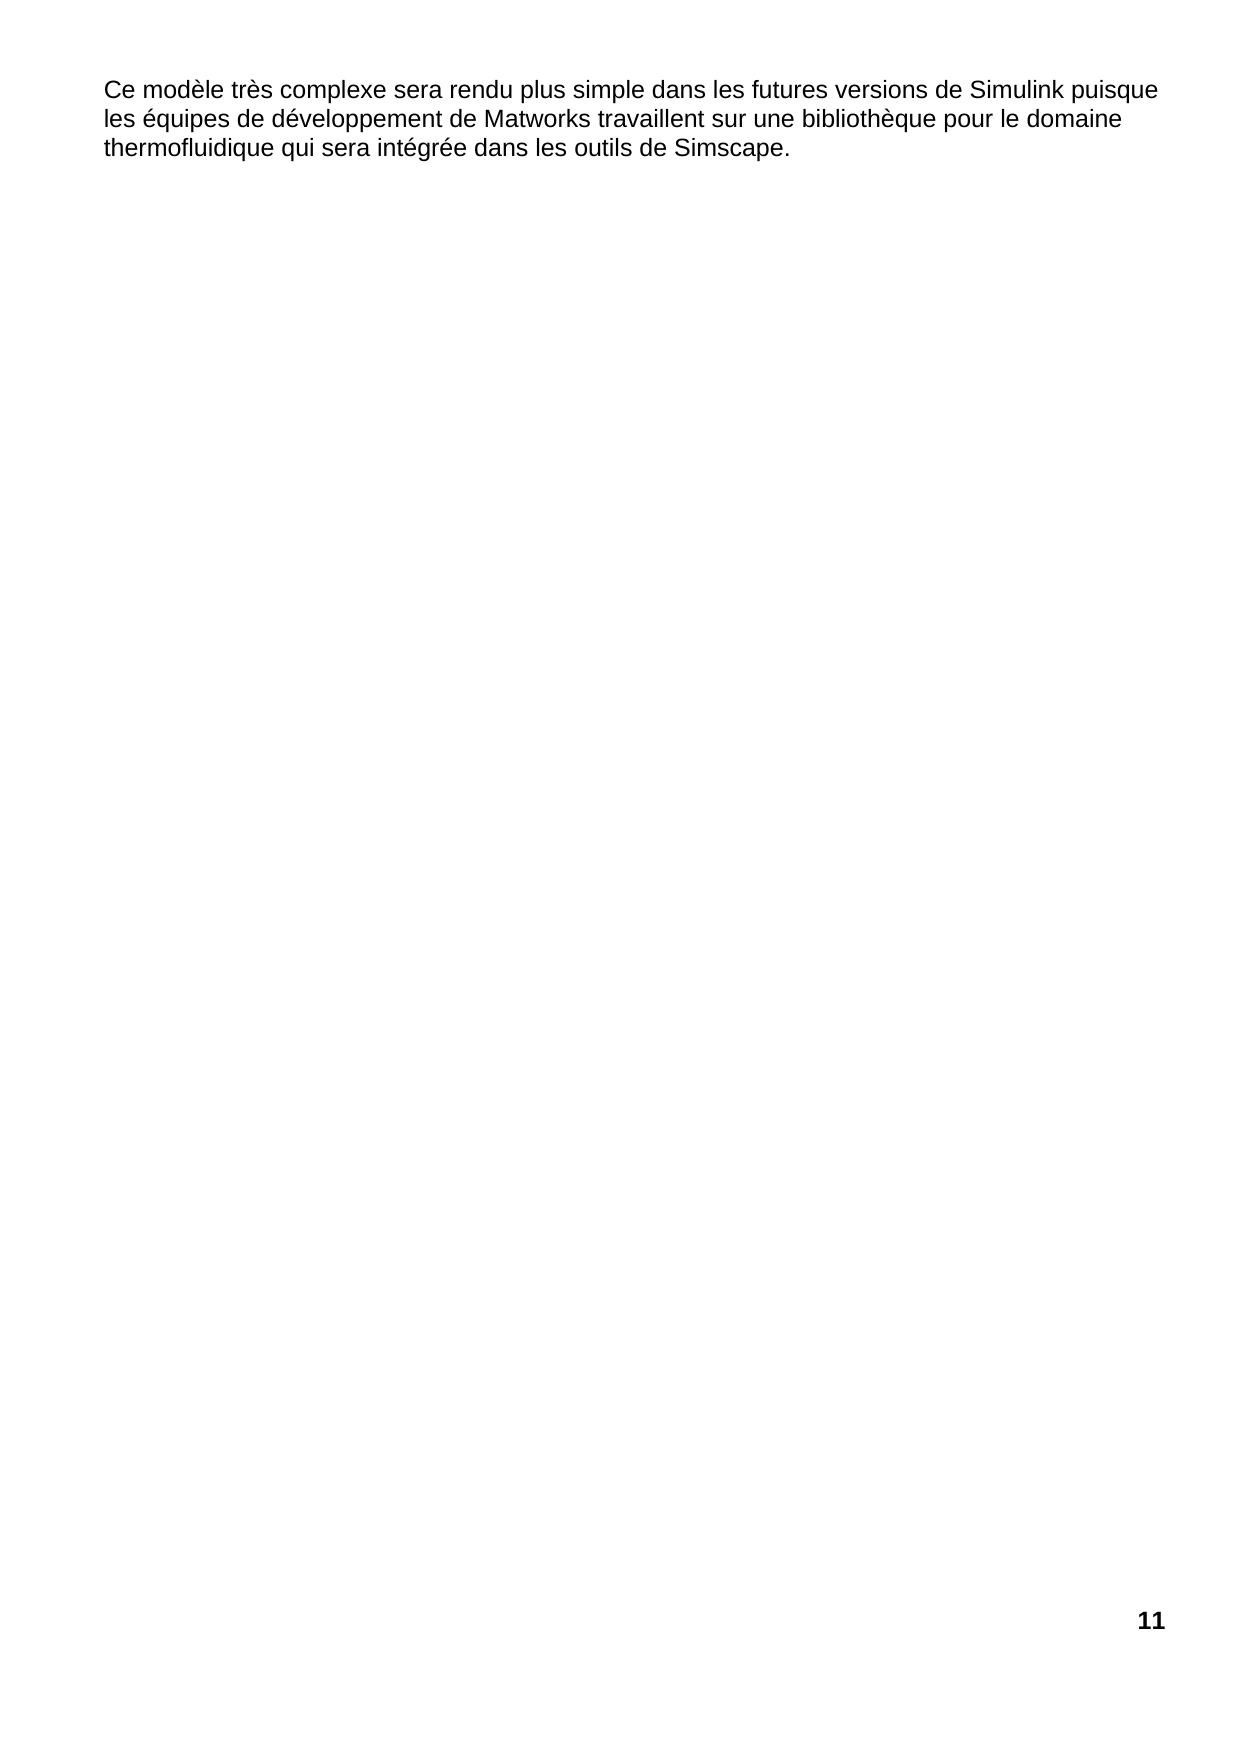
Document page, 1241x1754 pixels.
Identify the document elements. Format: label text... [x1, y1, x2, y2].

text Ce modèle très complexe sera rendu plus simple dans les futures versions de Simulink puisque les équipes de développement de Matworks travaillent sur une bibliothèque pour le domaine thermofluidique qui sera intégrée dans les outils de Simscape. [103, 75, 1165, 161]
